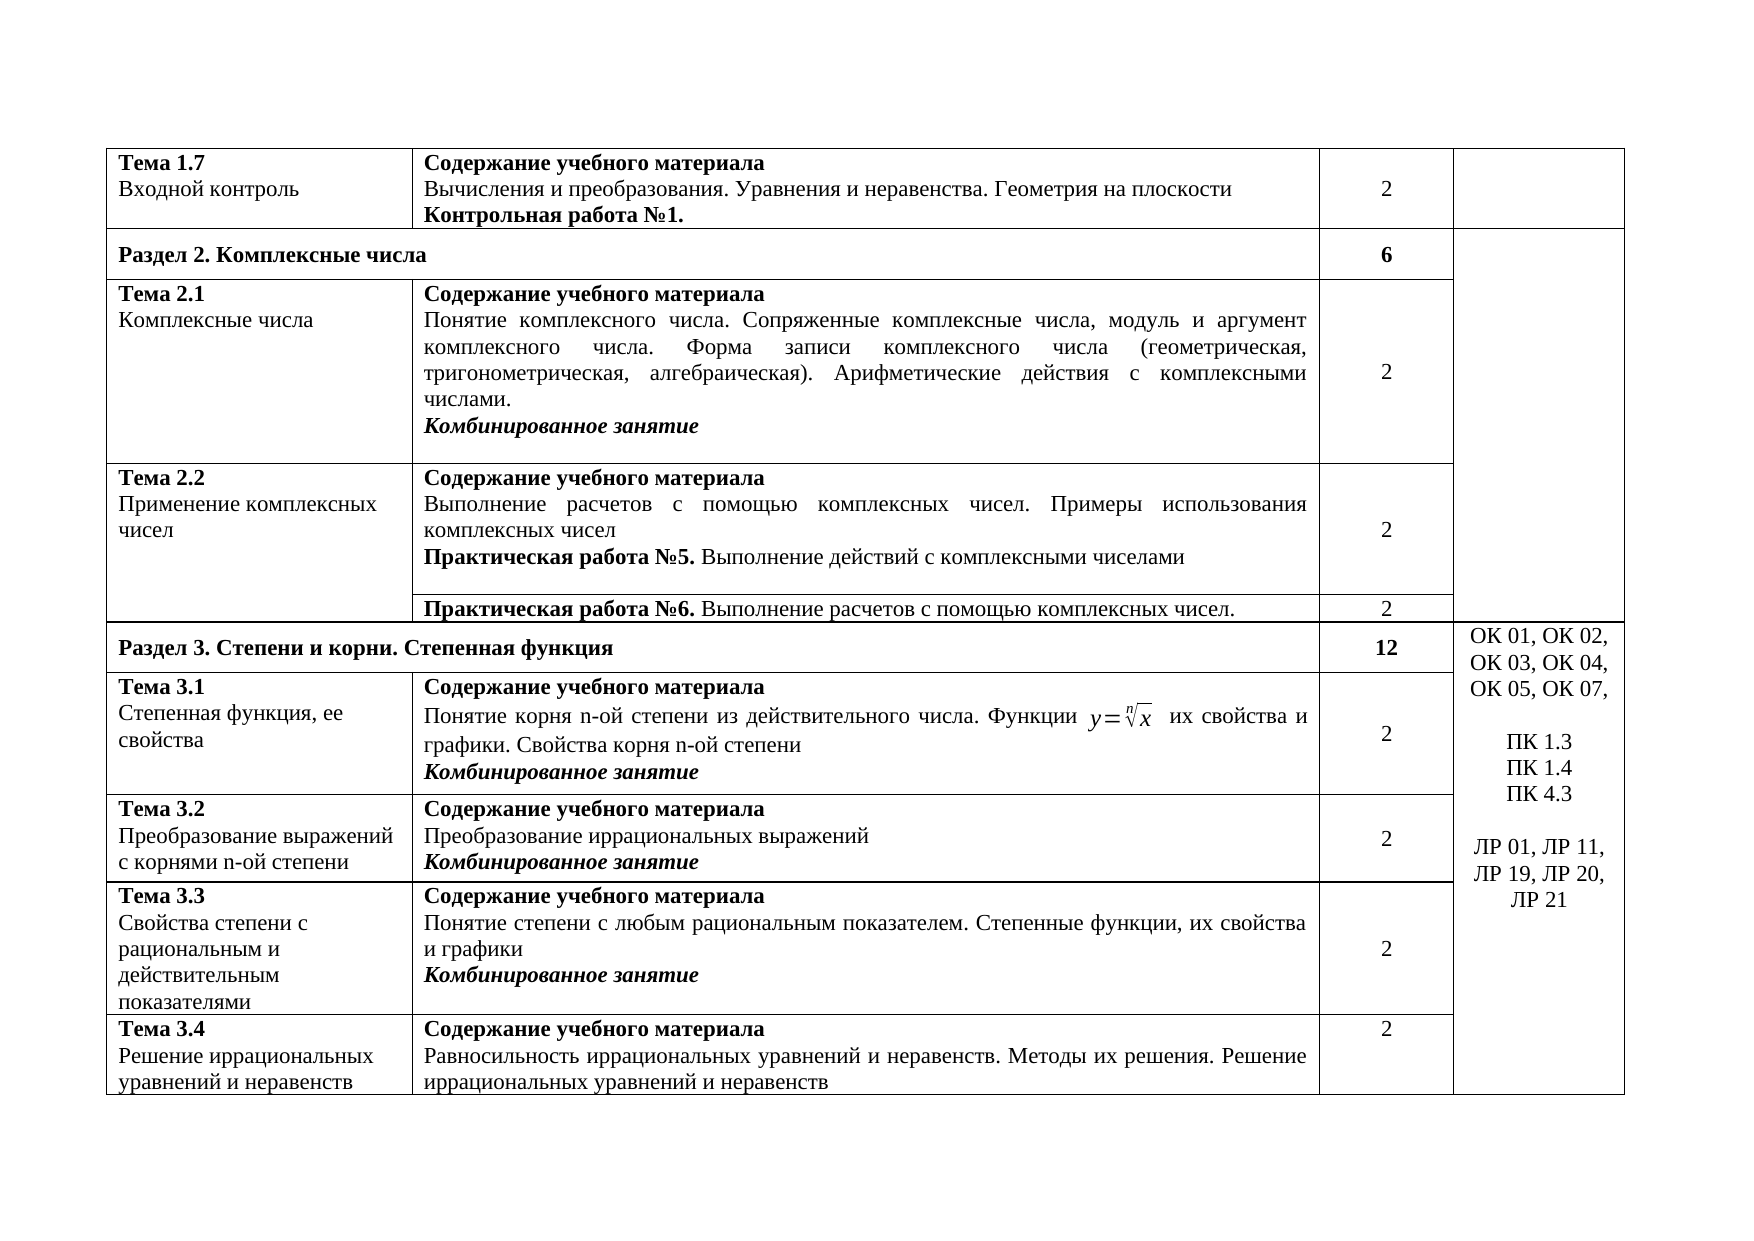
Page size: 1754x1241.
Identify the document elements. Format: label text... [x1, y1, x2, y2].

table_cell Тема 2.2 Применение комплексных чисел [107, 464, 412, 621]
table_cell Раздел 2. Комплексные числа [107, 229, 1319, 279]
table_cell [1454, 229, 1624, 621]
table_cell 6 [1320, 229, 1453, 279]
table_cell Тема 3.3 Свойства степени с рациональным и действительным показателями [107, 883, 412, 1014]
table_header 2 [1320, 149, 1453, 228]
table_cell Содержание учебного материала Понятие корня n-ой степени из действительного числа. Функции их свойства и графики. Свойства корня n-ой степени Комбинированное занятие [413, 673, 1319, 794]
table_cell Раздел 3. Степени и корни. Степенная функция [107, 623, 1319, 672]
table_header Тема 1.7 Входной контроль [107, 149, 412, 228]
table_cell ОК 01, ОК 02, ОК 03, ОК 04, ОК 05, ОК 07, ПК 1.3 ПК 1.4 ПК 4.3 ЛР 01, ЛР 11, ЛР 19, ЛР 20, ЛР 21 [1454, 623, 1624, 1094]
table_cell 2 [1320, 1015, 1453, 1094]
table_cell Содержание учебного материала Выполнение расчетов с помощью комплексных чисел. Примеры использования комплексных чисел Практическая работа №5. Выполнение действий с комплексными чиселами [413, 464, 1319, 594]
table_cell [107, 1015, 412, 1094]
table_cell Тема 3.1 Степенная функция, ее свойства [107, 673, 412, 794]
table_cell 2 [1320, 673, 1453, 794]
table_cell Практическая работа №6. Выполнение расчетов с помощью комплексных чисел. [413, 595, 1319, 621]
table_header Содержание учебного материала Вычисления и преобразования. Уравнения и неравенства. Геометрия на плоскости Контрольная работа №1. [413, 149, 1319, 228]
table_cell Тема 2.1 Комплексные числа [107, 280, 412, 463]
table_header [1454, 149, 1624, 228]
table_cell 2 [1320, 795, 1453, 881]
table_cell 2 [1320, 595, 1453, 621]
table_cell 2 [1320, 280, 1453, 463]
table_cell Содержание учебного материала Понятие комплексного числа. Сопряженные комплексные числа, модуль и аргумент комплексного числа. Форма записи комплексного числа (геометрическая, тригонометрическая, алгебраическая). Арифметические действия с комплексными числами. Комбинированное занятие [413, 280, 1319, 463]
table_cell 12 [1320, 623, 1453, 672]
table_cell Содержание учебного материала Понятие степени с любым рациональным показателем. Степенные функции, их свойства и графики Комбинированное занятие [413, 883, 1319, 1014]
table_cell 2 [1320, 883, 1453, 1014]
table_cell Содержание учебного материала Преобразование иррациональных выражений Комбинированное занятие [413, 795, 1319, 881]
table_cell 2 [1320, 464, 1453, 594]
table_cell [413, 1015, 1319, 1094]
table_cell Тема 3.2 Преобразование выражений с корнями n-ой степени [107, 795, 412, 881]
